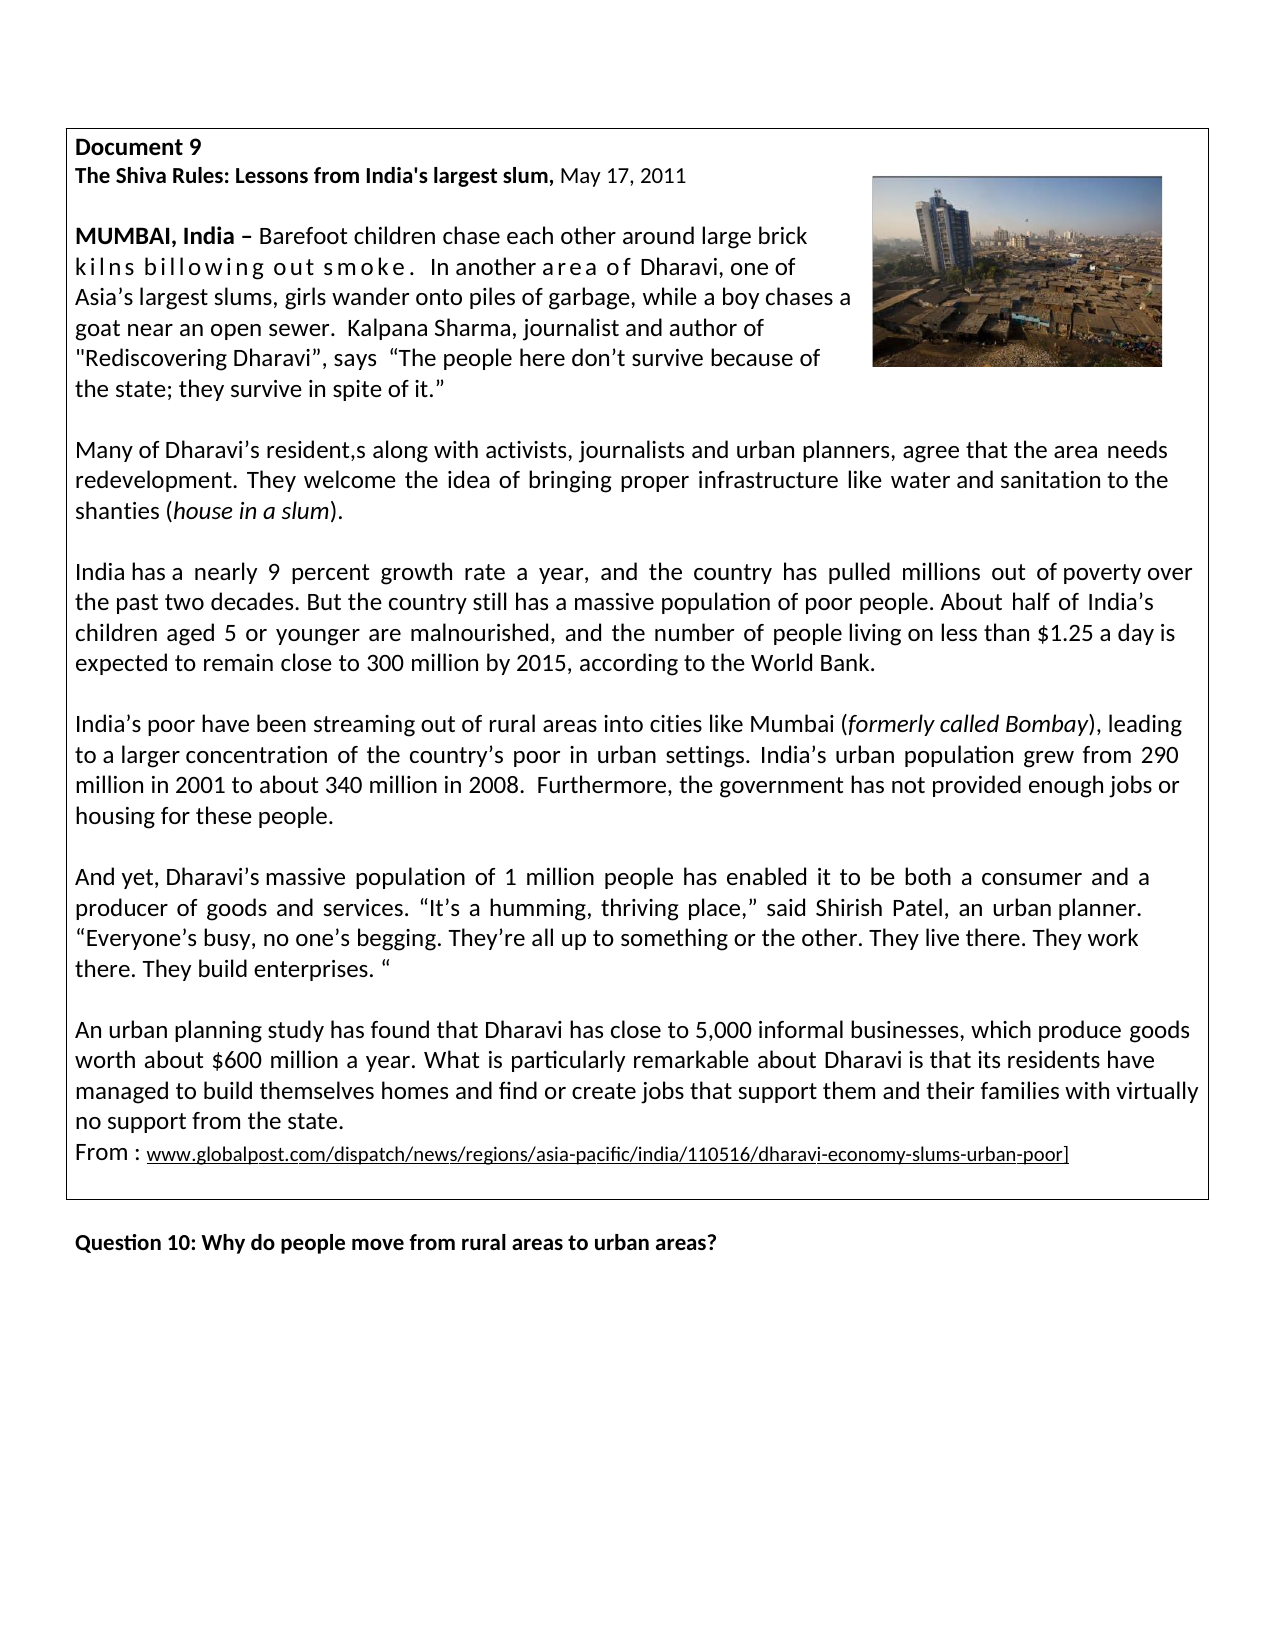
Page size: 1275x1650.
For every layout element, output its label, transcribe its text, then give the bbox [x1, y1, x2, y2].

picture [871, 175, 1162, 366]
text An urban planning study has found that Dharavi has close to 5,000 informal businesses, which produce goods worth about $600 million a year. What is particularly remarkable about Dharavi is that its residents have managed to build themselves homes and find or create jobs that support them and their families with virtually no support from the state. [75, 1014, 1200, 1136]
text Many of Dharavi’s resident,s along with activists, journalists and urban planners, agree that the area needs redevelopment. They welcome the idea of bringing proper infrastructure like water and sanitation to the shanties (house in a slum). [75, 434, 1200, 525]
text And yet, Dharavi’s massive population of 1 million people has enabled it to be both a consumer and a producer of goods and services. “It’s a humming, thriving place,” said Shirish Patel, an urban planner. “Everyone’s busy, no one’s begging. They’re all up to something or the other. They live there. They work there. They build enterprises. “ [75, 861, 1200, 983]
text The Shiva Rules: Lessons from India's largest slum, May 17, 2011 [75, 162, 1200, 190]
text From : www.globalpost.com/dispatch/news/regions/asia-pacific/india/110516/dharavi-economy-slums-urban-poor] [75, 1136, 1200, 1167]
text India’s poor have been streaming out of rural areas into cities like Mumbai (formerly called Bombay), leading to a larger concentration of the country’s poor in urban settings. India’s urban population grew from 290 million in 2001 to about 340 million in 2008. Furthermore, the government has not provided enough jobs or housing for these people. [75, 708, 1200, 831]
text India has a nearly 9 percent growth rate a year, and the country has pulled millions out of poverty over the past two decades. But the country still has a massive population of poor people. About half of India’s children aged 5 or younger are malnourished, and the number of people living on less than $1.25 a day is expected to remain close to 300 million by 2015, according to the World Bank. [75, 556, 1200, 678]
text MUMBAI, India – Barefoot children chase each other around large brick kilns billowing out smoke. In another area of Dharavi, one of Asia’s largest slums, girls wander onto piles of garbage, while a boy chases a goat near an open sewer. Kalpana Sharma, journalist and author of "Rediscovering Dharavi”, says “The people here don’t survive because of the state; they survive in spite of it.” [75, 220, 1200, 403]
text Document 9 [67, 129, 1208, 162]
text Question 10: Why do people move from rural areas to urban areas? [75, 1228, 1200, 1256]
